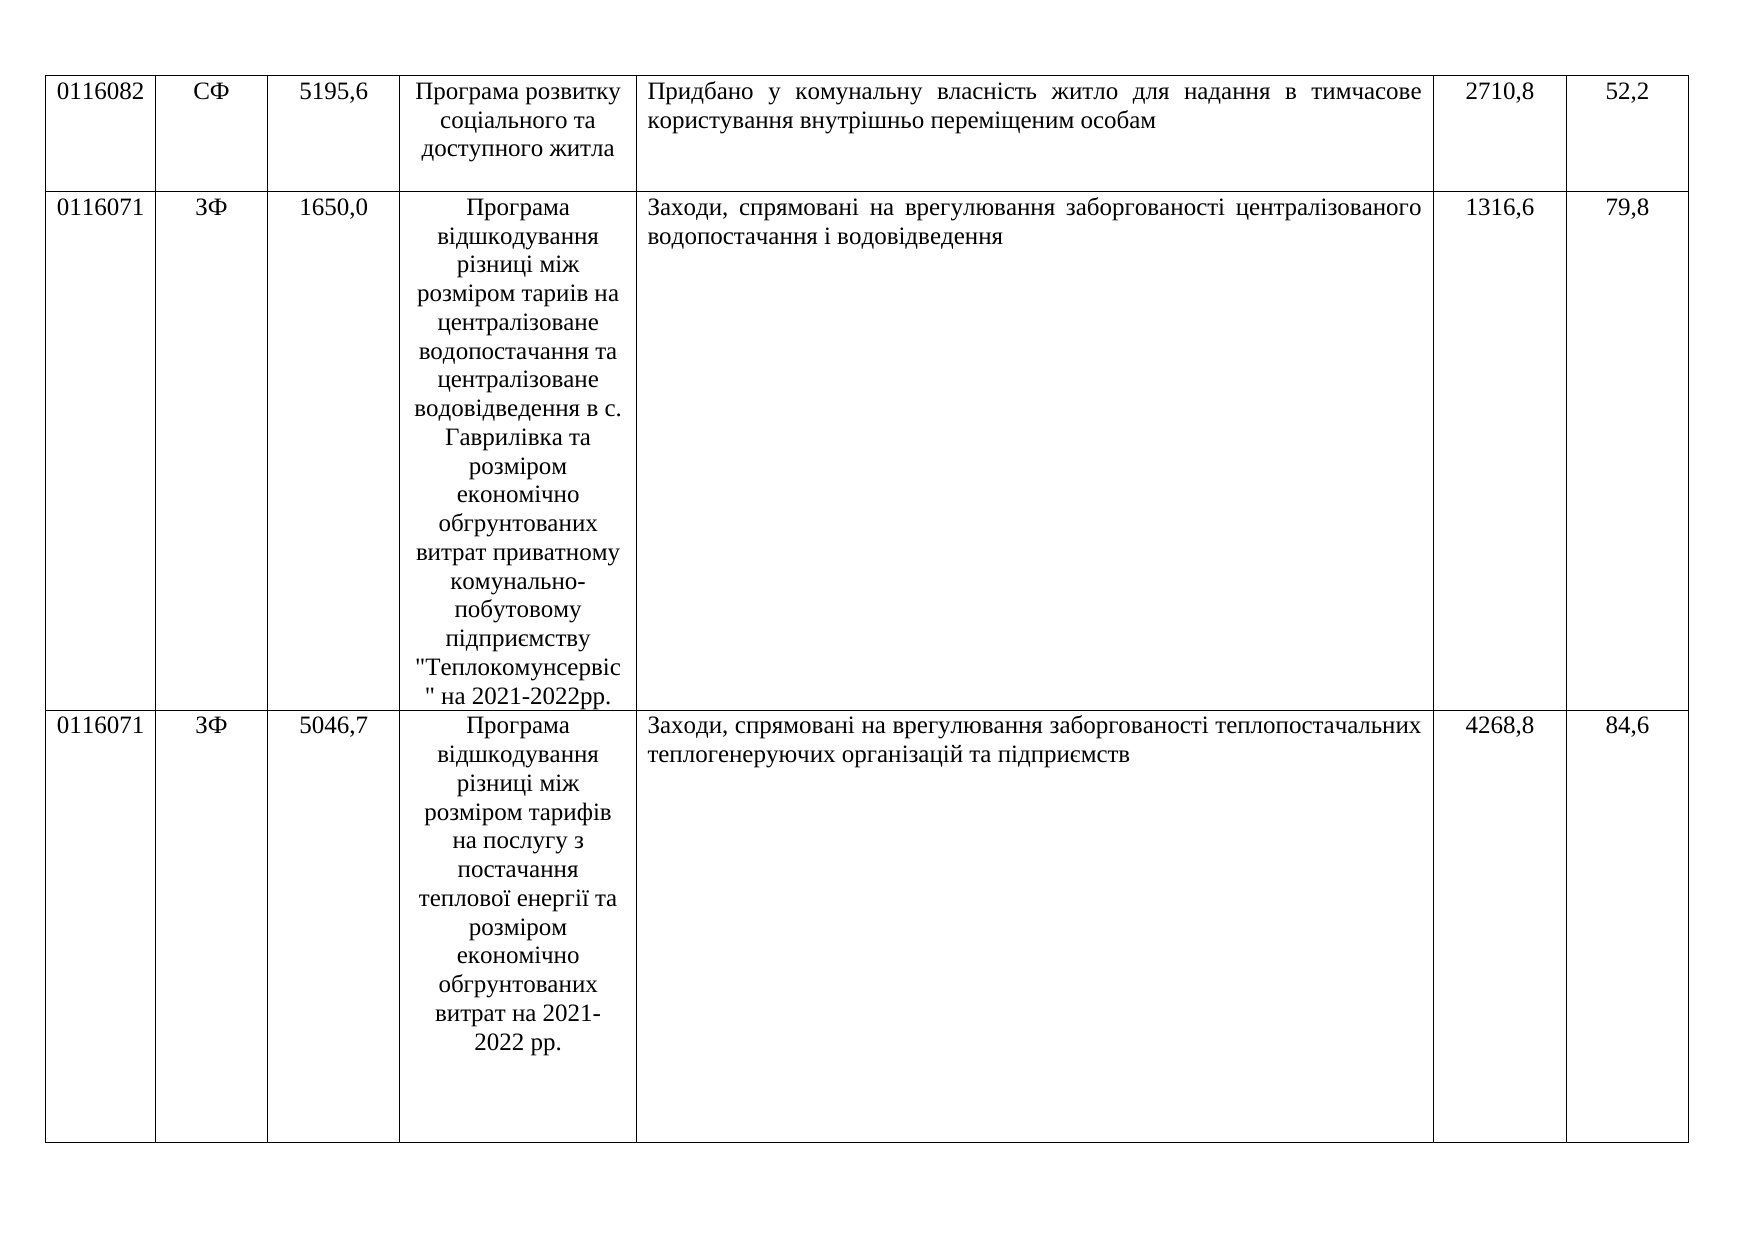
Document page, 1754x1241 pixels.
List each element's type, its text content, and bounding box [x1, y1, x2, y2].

table_cell 79,8 [1567, 192, 1688, 709]
table_cell 0116082 [46, 76, 155, 191]
table_cell 4268,8 [1434, 711, 1566, 1142]
table_cell 2710,8 [1434, 76, 1566, 191]
table_cell ЗФ [156, 711, 267, 1142]
table_cell 0116071 [46, 711, 155, 1142]
table_cell Придбано у комунальну власність житло для надання в тимчасове користування внутрішньо переміщеним особам [637, 76, 1433, 191]
table_cell Програма розвитку соціального та доступного житла [400, 76, 636, 191]
table_cell 5046,7 [268, 711, 399, 1142]
table_cell Заходи, спрямовані на врегулювання заборгованості теплопостачальних теплогенеруючих організацій та підприємств [637, 711, 1433, 1142]
table_cell Програма відшкодування різниці між розміром тарифів на послугу з постачання теплової енергії та розміром економічно обгрунтованих витрат на 2021-2022 рр. [400, 711, 636, 1142]
table_cell 1650,0 [268, 192, 399, 709]
table_cell Заходи, спрямовані на врегулювання заборгованості централізованого водопостачання і водовідведення [637, 192, 1433, 709]
table_cell Програма відшкодування різниці між розміром тариів на централізоване водопостачання та централізоване водовідведення в с. Гаврилівка та розміром економічно обгрунтованих витрат приватному комунально-побутовому підприємству "Теплокомунсервіс" на 2021-2022рр. [400, 192, 636, 709]
table_cell 5195,6 [268, 76, 399, 191]
table_cell 0116071 [46, 192, 155, 709]
table_cell 84,6 [1567, 711, 1688, 1142]
table_cell 52,2 [1567, 76, 1688, 191]
table_cell 1316,6 [1434, 192, 1566, 709]
table_cell СФ [156, 76, 267, 191]
table_cell ЗФ [156, 192, 267, 709]
